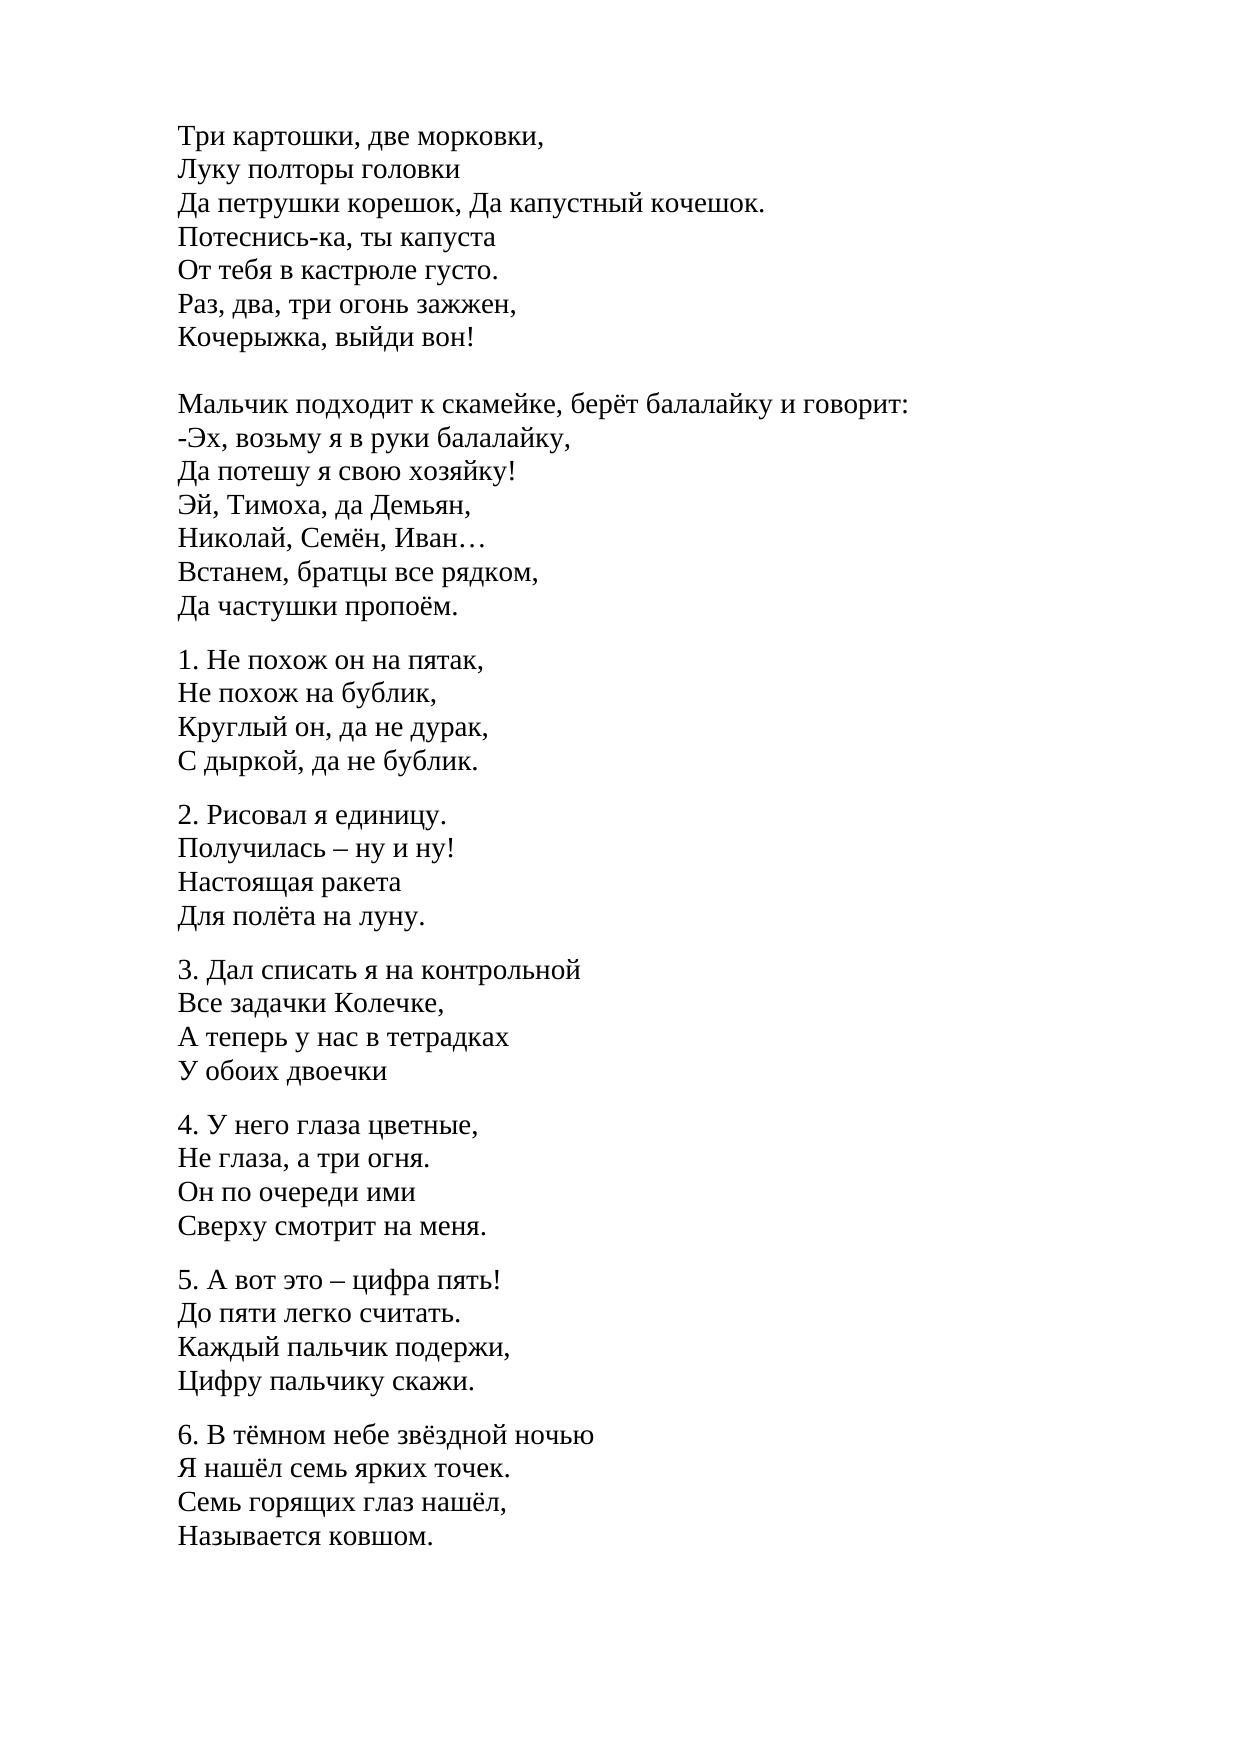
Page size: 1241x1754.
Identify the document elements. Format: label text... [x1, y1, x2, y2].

text Да петрушки корешок, Да капустный кочешок. [177, 185, 1152, 219]
text 5. А вот это – цифра пять! До пяти легко считать. Каждый пальчик подержи, Цифру пальчику скажи. [177, 1262, 1152, 1396]
text 4. У него глаза цветные, Не глаза, а три огня. Он по очереди ими Сверху смотрит на меня. [177, 1107, 1152, 1241]
text Три картошки, две морковки, [177, 118, 1152, 152]
text 6. В тёмном небе звёздной ночью Я нашёл семь ярких точек. Семь горящих глаз нашёл, Называется ковшом. [177, 1417, 1152, 1551]
text Кочерыжка, выйди вон! [177, 319, 1152, 353]
text Луку полторы головки [177, 152, 1152, 185]
text Раз, два, три огонь зажжен, [177, 286, 1152, 319]
text От тебя в кастрюле густо. [177, 252, 1152, 286]
text Потеснись-ка, ты капуста [177, 219, 1152, 252]
text Мальчик подходит к скамейке, берёт балалайку и говорит: -Эх, возьму я в руки балалайку, Да потешу я свою хозяйку! Эй, Тимоха, да Демьян, Николай, Семён, Иван… Встанем, братцы все рядком, Да частушки пропоём. [177, 386, 1152, 621]
text 1. Не похож он на пятак, Не похож на бублик, Круглый он, да не дурак, С дыркой, да не бублик. [177, 642, 1152, 776]
text 3. Дал списать я на контрольной Все задачки Колечке, А теперь у нас в тетрадках У обоих двоечки [177, 952, 1152, 1086]
text 2. Рисовал я единицу. Получилась – ну и ну! Настоящая ракета Для полёта на луну. [177, 797, 1152, 931]
